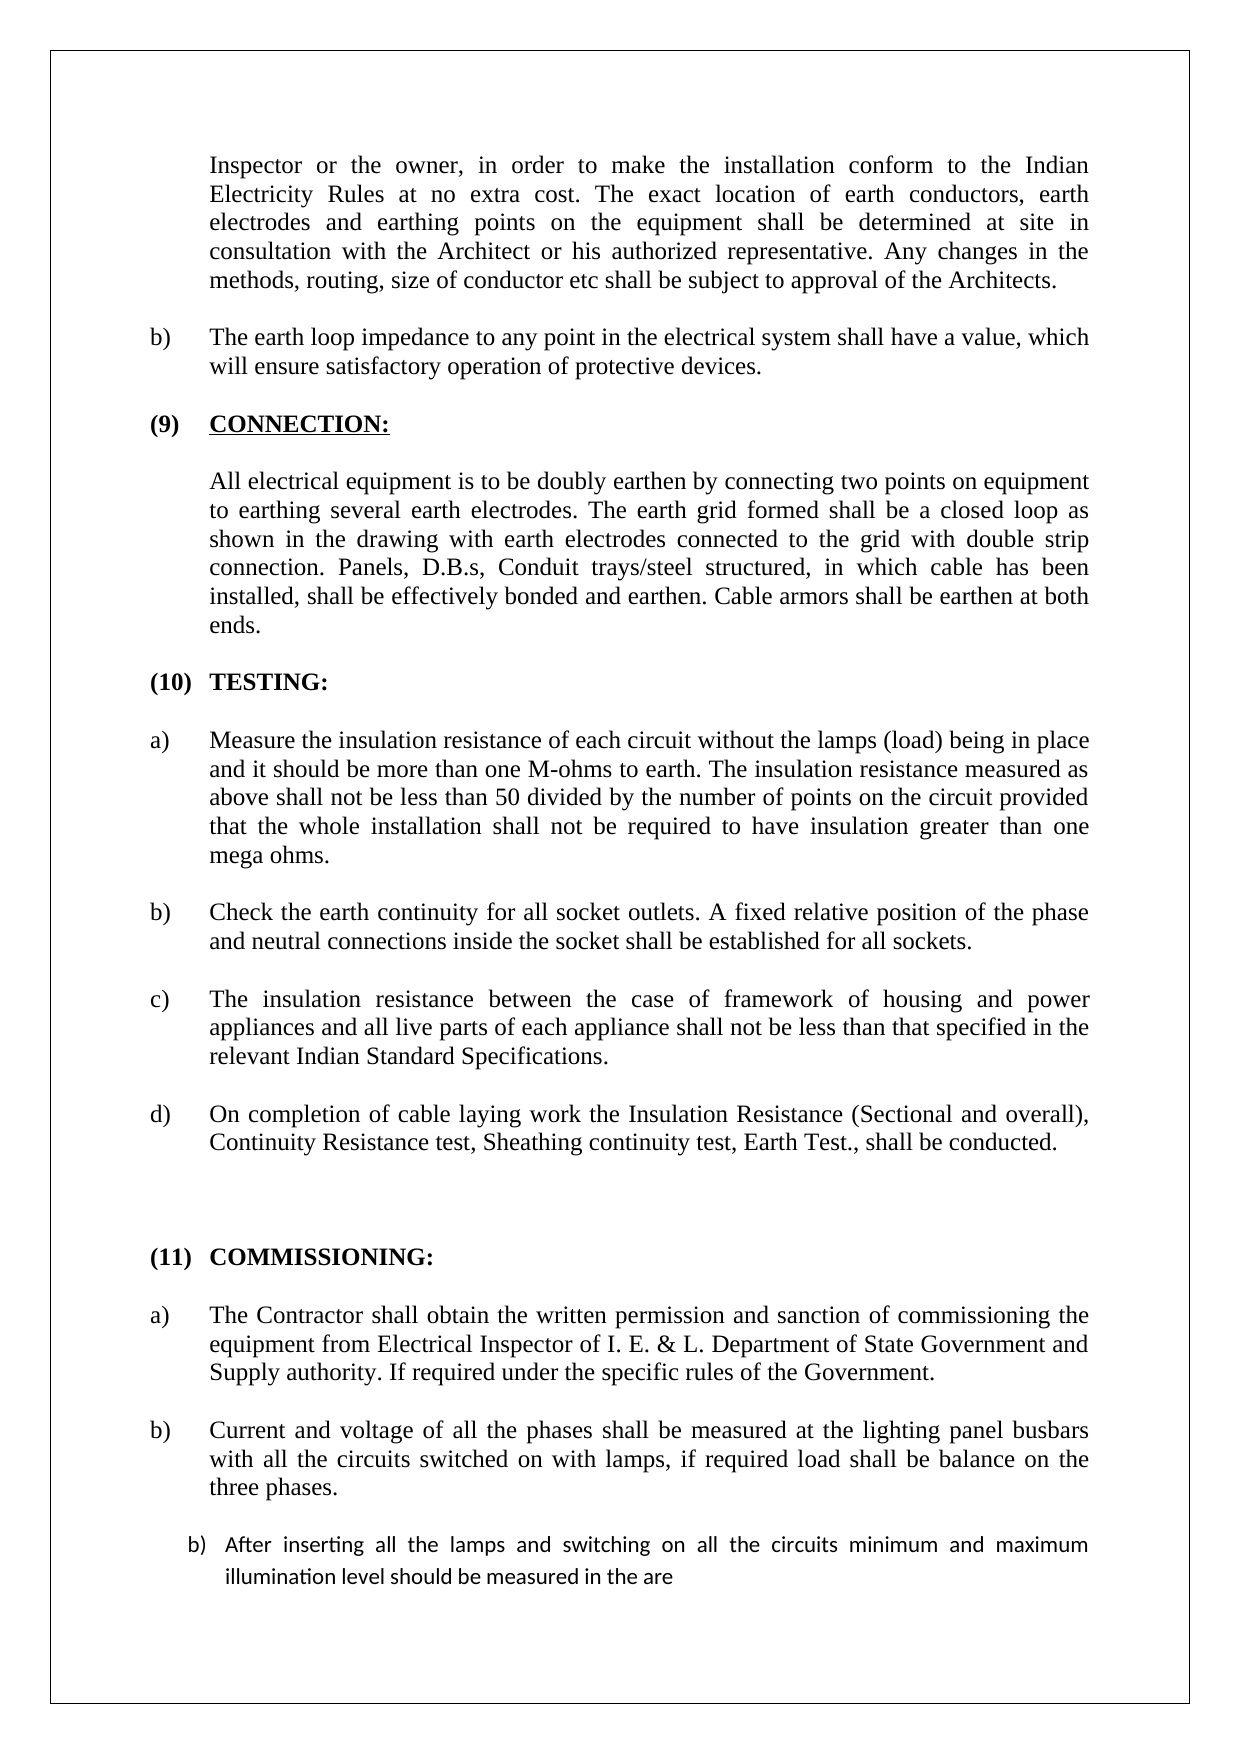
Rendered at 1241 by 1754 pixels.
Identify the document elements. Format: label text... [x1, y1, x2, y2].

text b) Current and voltage of all the phases shall be measured at the lighting panel busbars with all the circuits switched on with lamps, if required load shall be balance on the three phases. [150, 1415, 1090, 1501]
text (11) COMMISSIONING: [150, 1242, 1090, 1271]
list After inserting all the lamps and switching on all the circuits minimum and maximum illumination level should be measured in the are [187, 1530, 1090, 1590]
text a) The Contractor shall obtain the written permission and sanction of commissioning the equipment from Electrical Inspector of I. E. & L. Department of State Government and Supply authority. If required under the specific rules of the Government. [150, 1300, 1090, 1386]
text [150, 150, 1090, 294]
text c) The insulation resistance between the case of framework of housing and power appliances and all live parts of each appliance shall not be less than that specified in the relevant Indian Standard Specifications. [150, 984, 1090, 1070]
text (10) TESTING: [150, 667, 1090, 696]
text d) On completion of cable laying work the Insulation Resistance (Sectional and overall), Continuity Resistance test, Sheathing continuity test, Earth Test., shall be conducted. [150, 1099, 1090, 1156]
text All electrical equipment is to be doubly earthen by connecting two points on equipment to earthing several earth electrodes. The earth grid formed shall be a closed loop as shown in the drawing with earth electrodes connected to the grid with double strip connection. Panels, D.B.s, Conduit trays/steel structured, in which cable has been installed, shall be effectively bonded and earthen. Cable armors shall be earthen at both ends. [209, 466, 1090, 639]
text (9) CONNECTION: [150, 409, 1090, 437]
text b) The earth loop impedance to any point in the electrical system shall have a value, which will ensure satisfactory operation of protective devices. [150, 322, 1090, 380]
text b) Check the earth continuity for all socket outlets. A fixed relative position of the phase and neutral connections inside the socket shall be established for all sockets. [150, 897, 1090, 955]
text a) Measure the insulation resistance of each circuit without the lamps (load) being in place and it should be more than one M-ohms to earth. The insulation resistance measured as above shall not be less than 50 divided by the number of points on the circuit provided that the whole installation shall not be required to have insulation greater than one mega ohms. [150, 725, 1090, 869]
